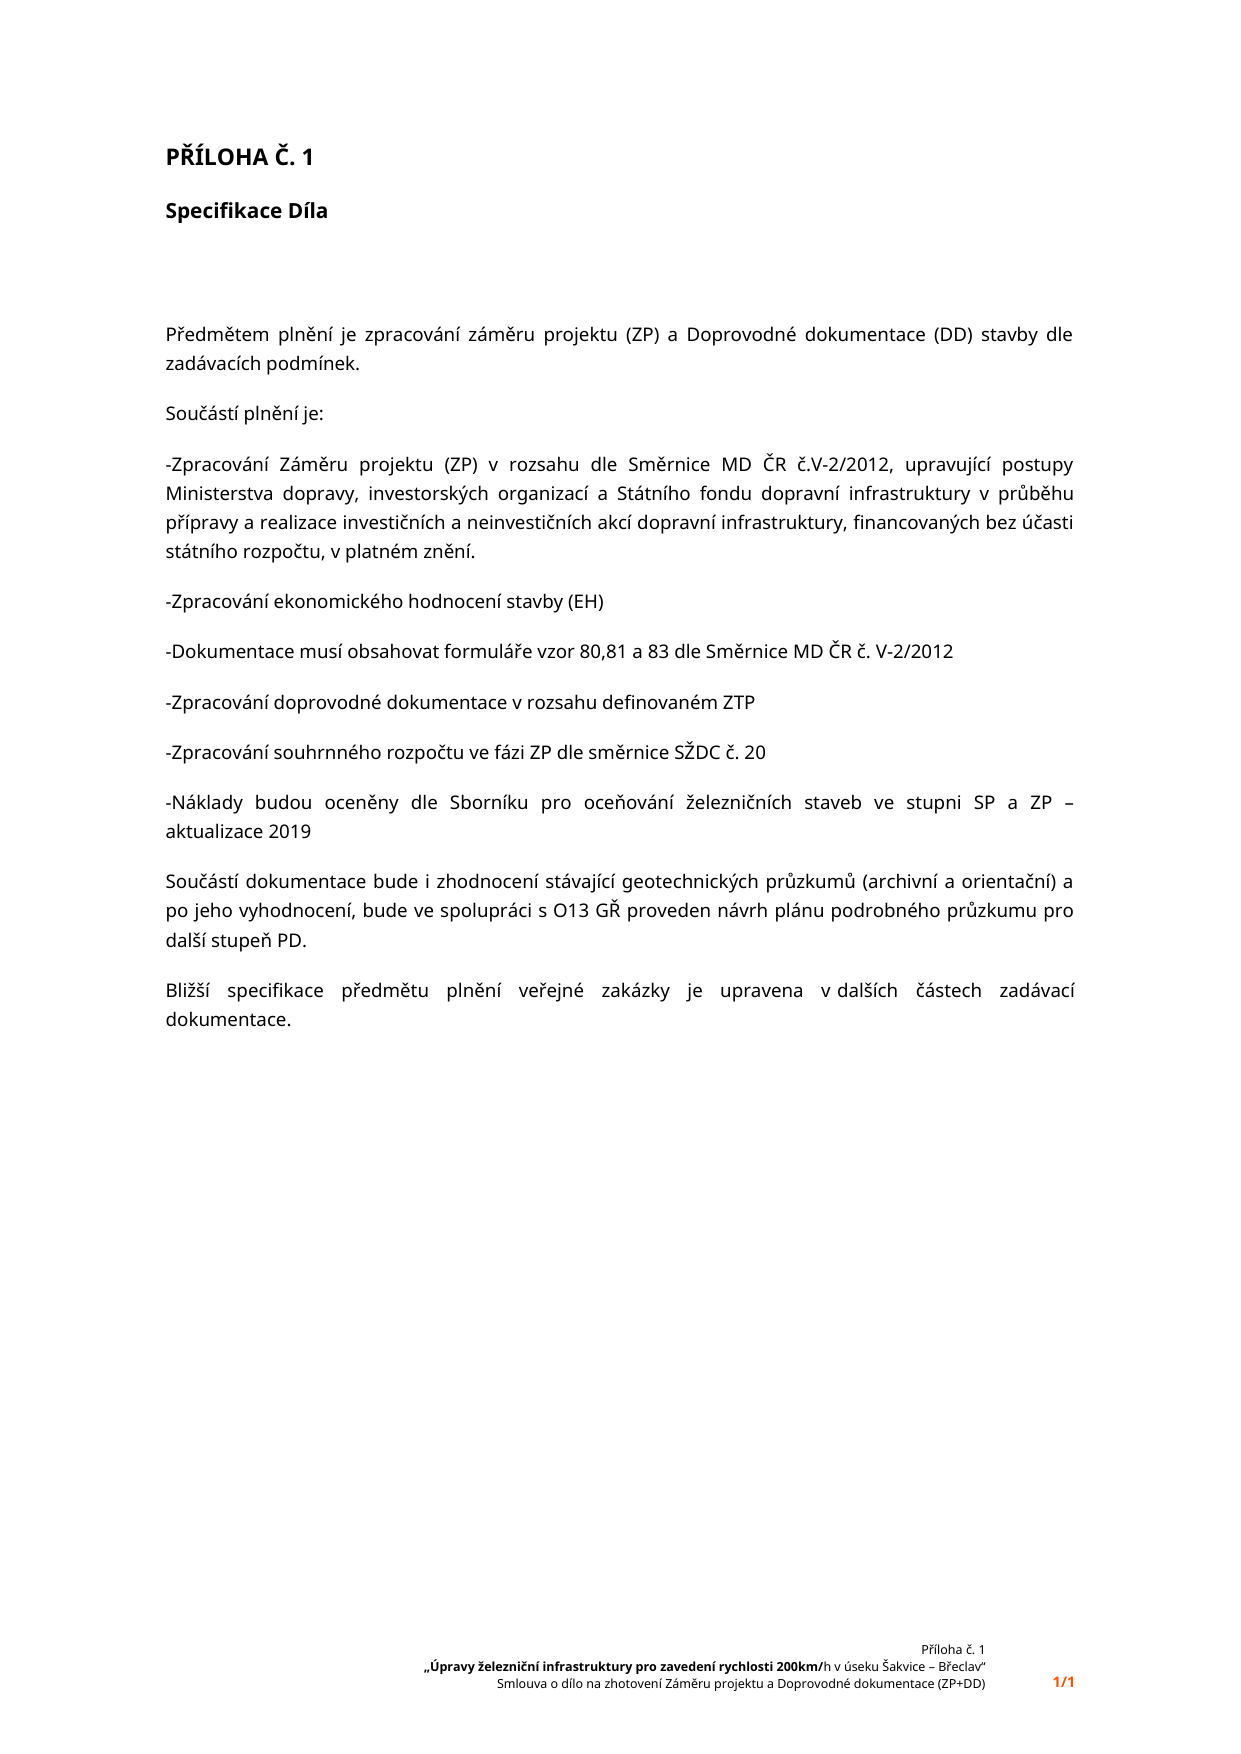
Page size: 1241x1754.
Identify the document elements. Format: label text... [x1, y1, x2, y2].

text -Zpracování doprovodné dokumentace v rozsahu definovaném ZTP [165, 689, 1075, 714]
text Součástí plnění je: [165, 401, 1075, 426]
text -Zpracování souhrnného rozpočtu ve fázi ZP dle směrnice SŽDC č. 20 [165, 739, 1075, 764]
text -Zpracování Záměru projektu (ZP) v rozsahu dle Směrnice MD ČR č.V-2/2012, upravující postupy Ministerstva dopravy, investorských organizací a Státního fondu dopravní infrastruktury v průběhu přípravy a realizace investičních a neinvestičních akcí dopravní infrastruktury, financovaných bez účasti státního rozpočtu, v platném znění. [165, 451, 1075, 564]
text Součástí dokumentace bude i zhodnocení stávající geotechnických průzkumů (archivní a orientační) a po jeho vyhodnocení, bude ve spolupráci s O13 GŘ proveden návrh plánu podrobného průzkumu pro další stupeň PD. [165, 868, 1075, 953]
text Specifikace Díla [165, 197, 1075, 225]
text Bližší specifikace předmětu plnění veřejné zakázky je upravena v dalších částech zadávací dokumentace. [165, 977, 1075, 1032]
text Předmětem plnění je zpracování záměru projektu (ZP) a Doprovodné dokumentace (DD) stavby dle zadávacích podmínek. [165, 321, 1075, 376]
text -Zpracování ekonomického hodnocení stavby (EH) [165, 589, 1075, 614]
text -Náklady budou oceněny dle Sborníku pro oceňování železničních staveb ve stupni SP a ZP – aktualizace 2019 [165, 789, 1075, 844]
text Příloha č. 1 [165, 141, 1075, 173]
text -Dokumentace musí obsahovat formuláře vzor 80,81 a 83 dle Směrnice MD ČR č. V-2/2012 [165, 639, 1075, 664]
